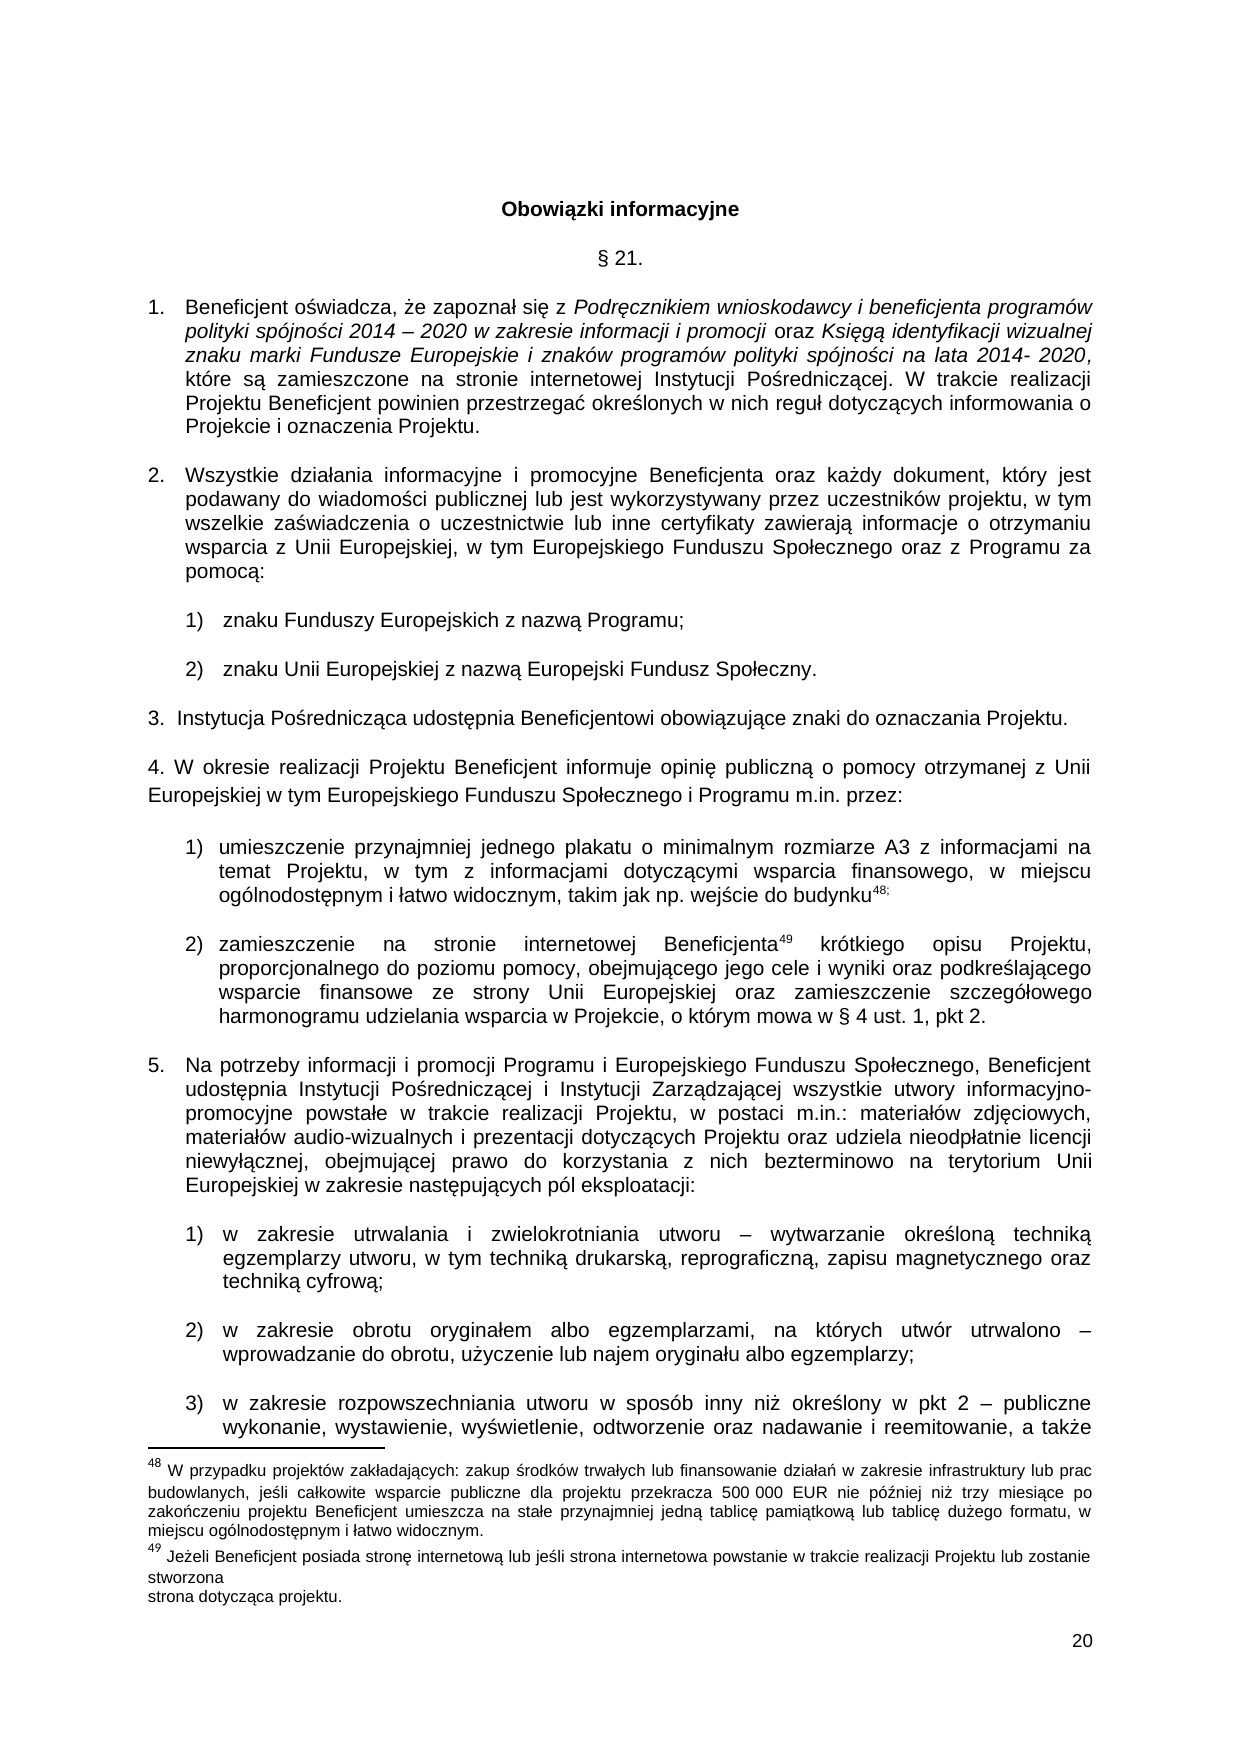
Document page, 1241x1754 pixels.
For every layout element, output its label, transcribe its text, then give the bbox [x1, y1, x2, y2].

list w zakresie obrotu oryginałem albo egzemplarzami, na których utwór utrwalono – wprowadzanie do obrotu, użyczenie lub najem oryginału albo egzemplarzy; [185, 1318, 1092, 1366]
text 3. Instytucja Pośrednicząca udostępnia Beneficjentowi obowiązujące znaki do oznaczania Projektu. [148, 706, 1092, 730]
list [185, 1391, 1092, 1439]
list zamieszczenie na stronie internetowej Beneficjenta krótkiego opisu Projektu, proporcjonalnego do poziomu pomocy, obejmującego jego cele i wyniki oraz podkreślającego wsparcie finansowe ze strony Unii Europejskiej oraz zamieszczenie szczegółowego harmonogramu udzielania wsparcia w Projekcie, o którym mowa w § 4 ust. 1, pkt 2. [185, 932, 1092, 1028]
text 4. W okresie realizacji Projektu Beneficjent informuje opinię publiczną o pomocy otrzymanej z Unii Europejskiej w tym Europejskiego Funduszu Społecznego i Programu m.in. przez: [148, 755, 1092, 806]
list w zakresie utrwalania i zwielokrotniania utworu – wytwarzanie określoną techniką egzemplarzy utworu, w tym techniką drukarską, reprograficzną, zapisu magnetycznego oraz techniką cyfrową; [185, 1221, 1092, 1293]
list Wszystkie działania informacyjne i promocyjne Beneficjenta oraz każdy dokument, który jest podawany do wiadomości publicznej lub jest wykorzystywany przez uczestników projektu, w tym wszelkie zaświadczenia o uczestnictwie lub inne certyfikaty zawierają informacje o otrzymaniu wsparcia z Unii Europejskiej, w tym Europejskiego Funduszu Społecznego oraz z Programu za pomocą: [148, 463, 1092, 583]
list Beneficjent oświadcza, że zapoznał się z Podręcznikiem wnioskodawcy i beneficjenta programów polityki spójności 2014 – 2020 w zakresie informacji i promocji oraz Księgą identyfikacji wizualnej znaku marki Fundusze Europejskie i znaków programów polityki spójności na lata 2014- 2020, które są zamieszczone na stronie internetowej Instytucji Pośredniczącej. W trakcie realizacji Projektu Beneficjent powinien przestrzegać określonych w nich reguł dotyczących informowania o Projekcie i oznaczenia Projektu. [148, 294, 1092, 438]
list znaku Unii Europejskiej z nazwą Europejski Fundusz Społeczny. [185, 657, 1092, 681]
text § 21. [148, 246, 1092, 269]
list znaku Funduszy Europejskich z nazwą Programu; [185, 608, 1092, 632]
text Obowiązki informacyjne [148, 197, 1092, 221]
list umieszczenie przynajmniej jednego plakatu o minimalnym rozmiarze A3 z informacjami na temat Projektu, w tym z informacjami dotyczącymi wsparcia finansowego, w miejscu ogólnodostępnym i łatwo widocznym, takim jak np. wejście do budynku; [185, 835, 1092, 907]
list Na potrzeby informacji i promocji Programu i Europejskiego Funduszu Społecznego, Beneficjent udostępnia Instytucji Pośredniczącej i Instytucji Zarządzającej wszystkie utwory informacyjno-promocyjne powstałe w trakcie realizacji Projektu, w postaci m.in.: materiałów zdjęciowych, materiałów audio-wizualnych i prezentacji dotyczących Projektu oraz udziela nieodpłatnie licencji niewyłącznej, obejmującej prawo do korzystania z nich bezterminowo na terytorium Unii Europejskiej w zakresie następujących pól eksploatacji: [148, 1053, 1092, 1196]
